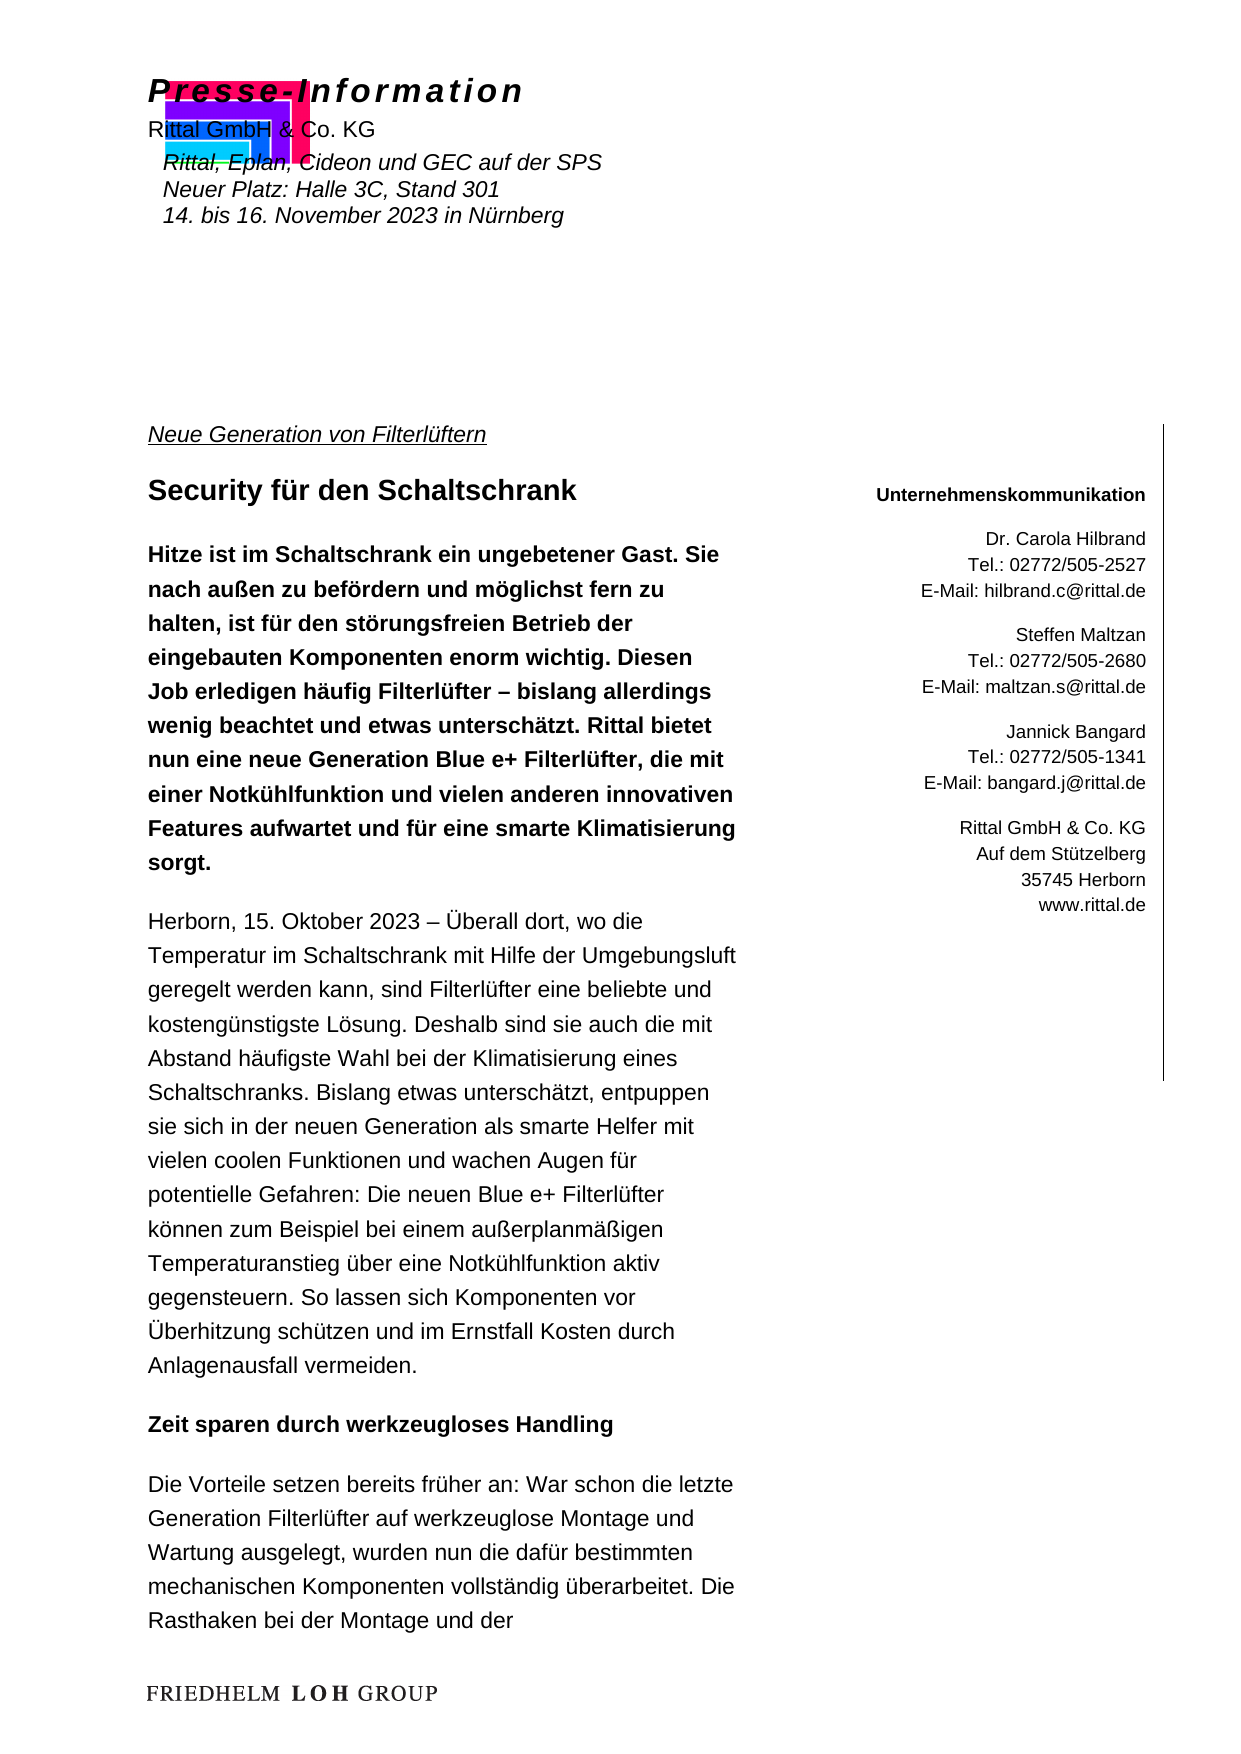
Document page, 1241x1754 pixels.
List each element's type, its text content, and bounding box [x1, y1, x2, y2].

text Herborn, 15. Oktober 2023 – Überall dort, wo die Temperatur im Schaltschrank mit Hilfe der Umgebungsluft geregelt werden kann, sind Filterlüfter eine beliebte und kostengünstigste Lösung. Deshalb sind sie auch die mit Abstand häufigste Wahl bei der Klimatisierung eines Schaltschranks. Bislang etwas unterschätzt, entpuppen sie sich in der neuen Generation als smarte Helfer mit vielen coolen Funktionen und wachen Augen für potentielle Gefahren: Die neuen Blue e+ Filterlüfter können zum Beispiel bei einem außerplanmäßigen Temperaturanstieg über eine Notkühlfunktion aktiv gegensteuern. So lassen sich Komponenten vor Überhitzung schützen und im Ernstfall Kosten durch Anlagenausfall vermeiden. [148, 908, 738, 1378]
picture [302, 156, 313, 163]
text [148, 1471, 738, 1633]
picture [303, 123, 313, 135]
text Hitze ist im Schaltschrank ein ungebetener Gast. Sie nach außen zu befördern und möglichst fern zu halten, ist für den störungsfreien Betrieb der eingebauten Komponenten enorm wichtig. Diesen Job erledigen häufig Filterlüfter – bislang allerdings wenig beachtet und etwas unterschätzt. Rittal bietet nun eine neue Generation Blue e+ Filterlüfter, die mit einer Notkühlfunktion und vielen anderen innovativen Features aufwartet und für eine smarte Klimatisierung sorgt. [148, 541, 738, 875]
picture [147, 1685, 437, 1701]
text Security für den Schaltschrank [148, 473, 738, 506]
picture [194, 159, 207, 163]
picture [162, 78, 313, 163]
text Zeit sparen durch werkzeugloses Handling [148, 1411, 738, 1438]
text Neue Generation von Filterlüftern [148, 421, 738, 448]
